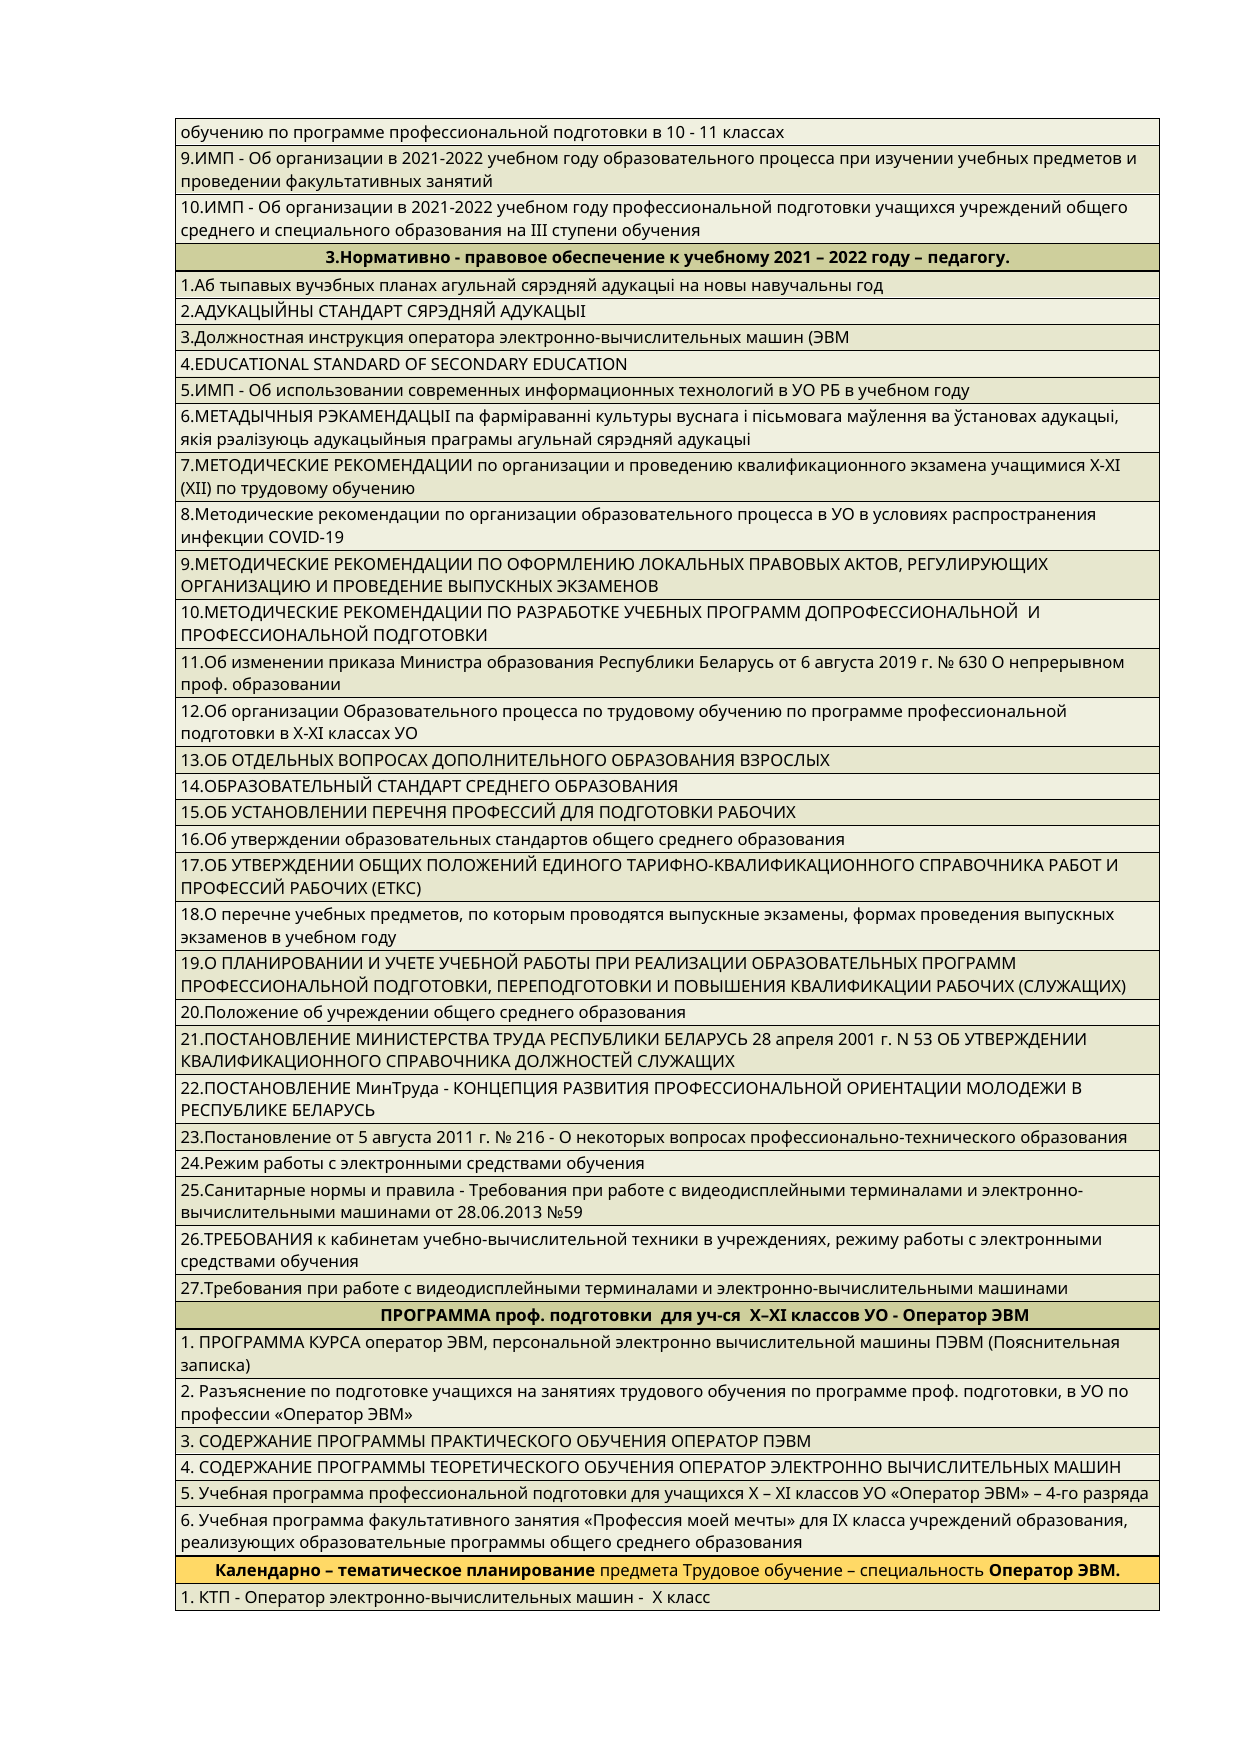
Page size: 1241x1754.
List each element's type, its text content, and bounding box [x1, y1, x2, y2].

table_cell 12.Об организации Образовательного процесса по трудовому обучению по программе профессиональной подготовки в Х-ХІ классах УО [176, 698, 1159, 746]
table_cell 9.ИМП - Об организации в 2021-2022 учебном году образовательного процесса при изучении учебных предметов и проведении факультативных занятий [176, 146, 1159, 193]
table_cell 13.ОБ ОТДЕЛЬНЫХ ВОПРОСАХ ДОПОЛНИТЕЛЬНОГО ОБРАЗОВАНИЯ ВЗРОСЛЫХ [176, 747, 1159, 773]
table_cell 15.ОБ УСТАНОВЛЕНИИ ПЕРЕЧНЯ ПРОФЕССИЙ ДЛЯ ПОДГОТОВКИ РАБОЧИХ [176, 800, 1159, 825]
table_cell 14.ОБРАЗОВАТЕЛЬНЫЙ СТАНДАРТ СРЕДНЕГО ОБРАЗОВАНИЯ [176, 774, 1159, 799]
table_cell 5. Учебная программа профессиональной подготовки для учащихся X – XI классов УО «Оператор ЭВМ» – 4-го разряда [176, 1481, 1159, 1506]
table_cell 20.Положение об учреждении общего среднего образования [176, 1000, 1159, 1025]
table_cell 8.Методические рекомендации по организации образовательного процесса в УО в условиях распространения инфекции COVID-19 [176, 502, 1159, 550]
table_cell 10.ИМП - Об организации в 2021-2022 учебном году профессиональной подготовки учащихся учреждений общего среднего и специального образования на III ступени обучения [176, 195, 1159, 243]
table_cell 2. Разъяснение по подготовке учащихся на занятиях трудового обучения по программе проф. подготовки, в УО по профессии «Оператор ЭВМ» [176, 1379, 1159, 1427]
table_cell 1. КТП - Оператор электронно-вычислительных машин - X класс [176, 1584, 1159, 1610]
table_cell 22.ПОСТАНОВЛЕНИЕ МинТруда - КОНЦЕПЦИЯ РАЗВИТИЯ ПРОФЕССИОНАЛЬНОЙ ОРИЕНТАЦИИ МОЛОДЕЖИ В РЕСПУБЛИКЕ БЕЛАРУСЬ [176, 1075, 1159, 1123]
table_cell 4. СОДЕРЖАНИЕ ПРОГРАММЫ ТЕОРЕТИЧЕСКОГО ОБУЧЕНИЯ ОПЕРАТОР ЭЛЕКТРОННО ВЫЧИСЛИТЕЛЬНЫХ МАШИН [176, 1455, 1159, 1480]
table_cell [176, 119, 1159, 144]
table_cell 24.Режим работы с электронными средствами обучения [176, 1151, 1159, 1176]
table_cell 3.Должностная инструкция оператора электронно-вычислительных машин (ЭВМ [176, 325, 1159, 350]
table_cell 6.МЕТАДЫЧНЫЯ РЭКАМЕНДАЦЫІ па фарміраванні культуры вуснага і пісьмовага маўлення ва ўстановах адукацыі, якія рэалізуюць адукацыйныя праграмы агульнай сярэдняй адукацыі [176, 404, 1159, 452]
table_cell 9.МЕТОДИЧЕСКИЕ РЕКОМЕНДАЦИИ ПО ОФОРМЛЕНИЮ ЛОКАЛЬНЫХ ПРАВОВЫХ АКТОВ, РЕГУЛИРУЮЩИХ ОРГАНИЗАЦИЮ И ПРОВЕДЕНИЕ ВЫПУСКНЫХ ЭКЗАМЕНОВ [176, 551, 1159, 599]
table_cell 10.МЕТОДИЧЕСКИЕ РЕКОМЕНДАЦИИ ПО РАЗРАБОТКЕ УЧЕБНЫХ ПРОГРАММ ДОПРОФЕССИОНАЛЬНОЙ И ПРОФЕССИОНАЛЬНОЙ ПОДГОТОВКИ [176, 600, 1159, 648]
table_cell 11.Об изменении приказа Министра образования Республики Беларусь от 6 августа 2019 г. № 630 О непрерывном проф. образовании [176, 649, 1159, 697]
table_cell 18.О перечне учебных предметов, по которым проводятся выпускные экзамены, формах проведения выпускных экзаменов в учебном году [176, 902, 1159, 950]
table_cell 4.ЕDUCATIONAL STANDARD OF SECONDARY ЕDUCATION [176, 351, 1159, 376]
table_cell Календарно – тематическое планирование предмета Трудовое обучение – специальность Оператор ЭВМ. [176, 1557, 1159, 1583]
table_cell 7.МЕТОДИЧЕСКИЕ РЕКОМЕНДАЦИИ по организации и проведению квалификационного экзамена учащимися X-XI (XII) по трудовому обучению [176, 453, 1159, 501]
table_cell 6. Учебная программа факультативного занятия «Профессия моей мечты» для IХ класса учреждений образования, реализующих образовательные программы общего среднего образования [176, 1507, 1159, 1555]
table_cell 25.Санитарные нормы и правила - Требования при работе с видеодисплейными терминалами и электронно-вычислительными машинами от 28.06.2013 №59 [176, 1177, 1159, 1225]
table_cell 3.Нормативно - правовое обеспечение к учебному 2021 – 2022 году – педагогу. [176, 244, 1159, 270]
table_cell 27.Требования при работе с видеодисплейными терминалами и электронно-вычислительными машинами [176, 1275, 1159, 1301]
table_cell 21.ПОСТАНОВЛЕНИЕ МИНИСТЕРСТВА ТРУДА РЕСПУБЛИКИ БЕЛАРУСЬ 28 апреля 2001 г. N 53 ОБ УТВЕРЖДЕНИИ КВАЛИФИКАЦИОННОГО СПРАВОЧНИКА ДОЛЖНОСТЕЙ СЛУЖАЩИХ [176, 1026, 1159, 1074]
table_cell 2.АДУКАЦЫЙНЫ СТАНДАРТ СЯРЭДНЯЙ АДУКАЦЫІ [176, 299, 1159, 324]
table_cell 23.Постановление от 5 августа 2011 г. № 216 - О некоторых вопросах профессионально-технического образования [176, 1124, 1159, 1150]
table_cell 1. ПРОГРАММА КУРСА оператор ЭВМ, персональной электронно вычислительной машины ПЭВМ (Пояснительная записка) [176, 1330, 1159, 1378]
table_cell 17.ОБ УТВЕРЖДЕНИИ ОБЩИХ ПОЛОЖЕНИЙ ЕДИНОГО ТАРИФНО-КВАЛИФИКАЦИОННОГО СПРАВОЧНИКА РАБОТ И ПРОФЕССИЙ РАБОЧИХ (ЕТКС) [176, 853, 1159, 901]
table_cell 1.Аб тыпавых вучэбных планах агульнай сярэдняй адукацыі на новы навучальны год [176, 272, 1159, 297]
table_cell 19.О ПЛАНИРОВАНИИ И УЧЕТЕ УЧЕБНОЙ РАБОТЫ ПРИ РЕАЛИЗАЦИИ ОБРАЗОВАТЕЛЬНЫХ ПРОГРАММ ПРОФЕССИОНАЛЬНОЙ ПОДГОТОВКИ, ПЕРЕПОДГОТОВКИ И ПОВЫШЕНИЯ КВАЛИФИКАЦИИ РАБОЧИХ (СЛУЖАЩИХ) [176, 951, 1159, 999]
table_cell 26.ТРЕБОВАНИЯ к кабинетам учебно-вычислительной техники в учреждениях, режиму работы с электронными средствами обучения [176, 1226, 1159, 1274]
table_cell 16.Об утверждении образовательных стандартов общего среднего образования [176, 826, 1159, 852]
table_cell ПРОГРАММА проф. подготовки для уч-ся X–XI классов УО - Оператор ЭВМ [176, 1302, 1159, 1328]
table_cell 3. СОДЕРЖАНИЕ ПРОГРАММЫ ПРАКТИЧЕСКОГО ОБУЧЕНИЯ ОПЕРАТОР ПЭВМ [176, 1428, 1159, 1453]
table_cell 5.ИМП - Об использовании современных информационных технологий в УО РБ в учебном году [176, 378, 1159, 403]
